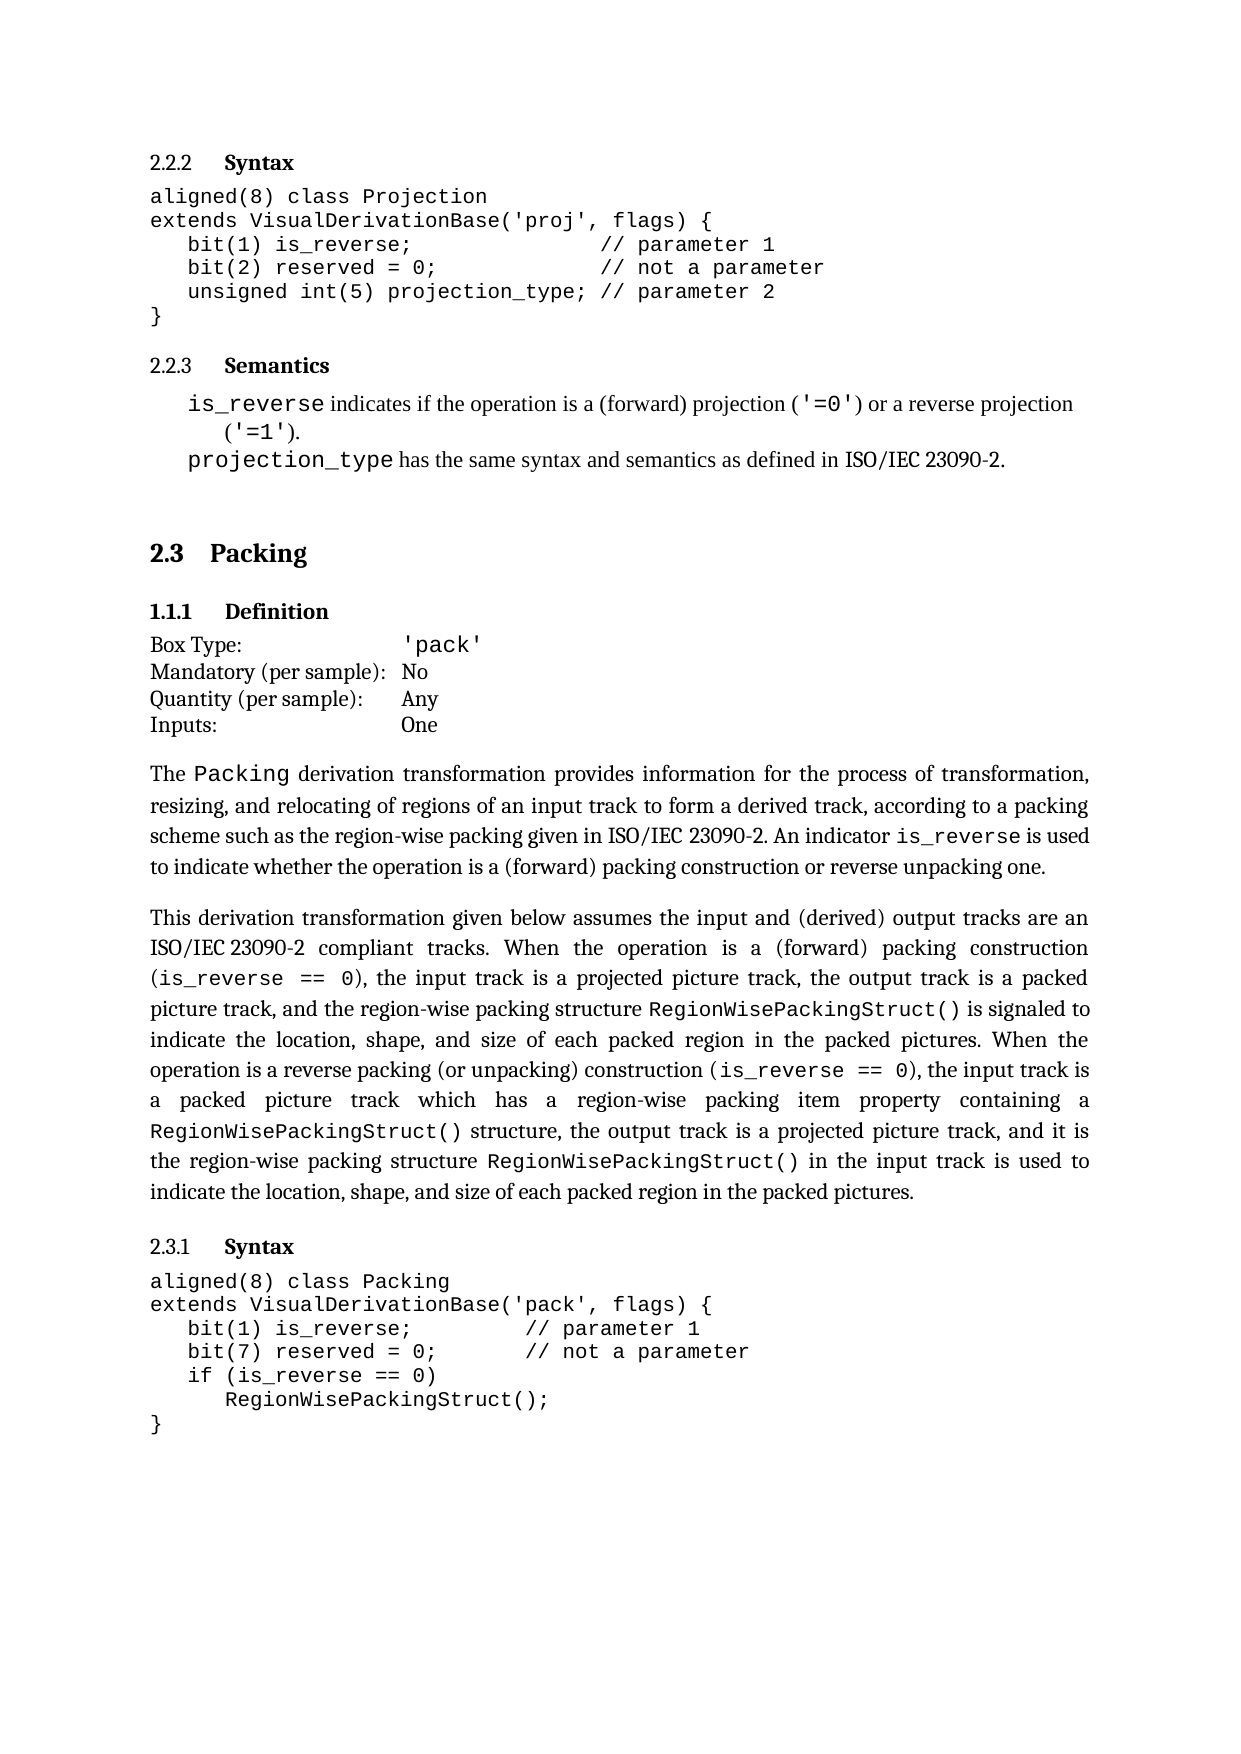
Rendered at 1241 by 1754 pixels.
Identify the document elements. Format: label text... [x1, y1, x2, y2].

text This derivation transformation given below assumes the input and (derived) output tracks are an ISO/IEC 23090-2 compliant tracks. When the operation is a (forward) packing construction (is_reverse == 0), the input track is a projected picture track, the output track is a packed picture track, and the region-wise packing structure RegionWisePackingStruct() is signaled to indicate the location, shape, and size of each packed region in the packed pictures. When the operation is a reverse packing (or unpacking) construction (is_reverse == 0), the input track is a packed picture track which has a region-wise packing item property containing a RegionWisePackingStruct() structure, the output track is a projected picture track, and it is the region-wise packing structure RegionWisePackingStruct() in the input track is used to indicate the location, shape, and size of each packed region in the packed pictures. [150, 904, 1090, 1205]
text aligned(8) class Projection extends VisualDerivationBase('proj', flags) { bit(1) is_reverse; // parameter 1 bit(2) reserved = 0; // not a parameter unsigned int(5) projection_type; // parameter 2 } [150, 186, 1090, 328]
subtitle Definition [150, 599, 1090, 625]
text aligned(8) class Packing extends VisualDerivationBase('pack', flags) { bit(1) is_reverse; // parameter 1 bit(7) reserved = 0; // not a parameter if (is_reverse == 0) RegionWisePackingStruct(); } [150, 1271, 1090, 1460]
subtitle Syntax [150, 150, 1090, 176]
subtitle Syntax [150, 1234, 1090, 1261]
text Box Type: 'pack' Mandatory (per sample): No Quantity (per sample): Any Inputs: One [150, 632, 1090, 738]
text The Packing derivation transformation provides information for the process of transformation, resizing, and relocating of regions of an input track to form a derived track, according to a packing scheme such as the region-wise packing given in ISO/IEC 23090-2. An indicator is_reverse is used to indicate whether the operation is a (forward) packing construction or reverse unpacking one. [150, 761, 1090, 880]
text projection_type has the same syntax and semantics as defined in ISO/IEC 23090-2. [187, 446, 1090, 474]
subtitle Semantics [150, 353, 1090, 380]
subtitle Packing [150, 538, 1090, 569]
text is_reverse indicates if the operation is a (forward) projection ('=0') or a reverse projection ('=1'). [187, 390, 1090, 446]
